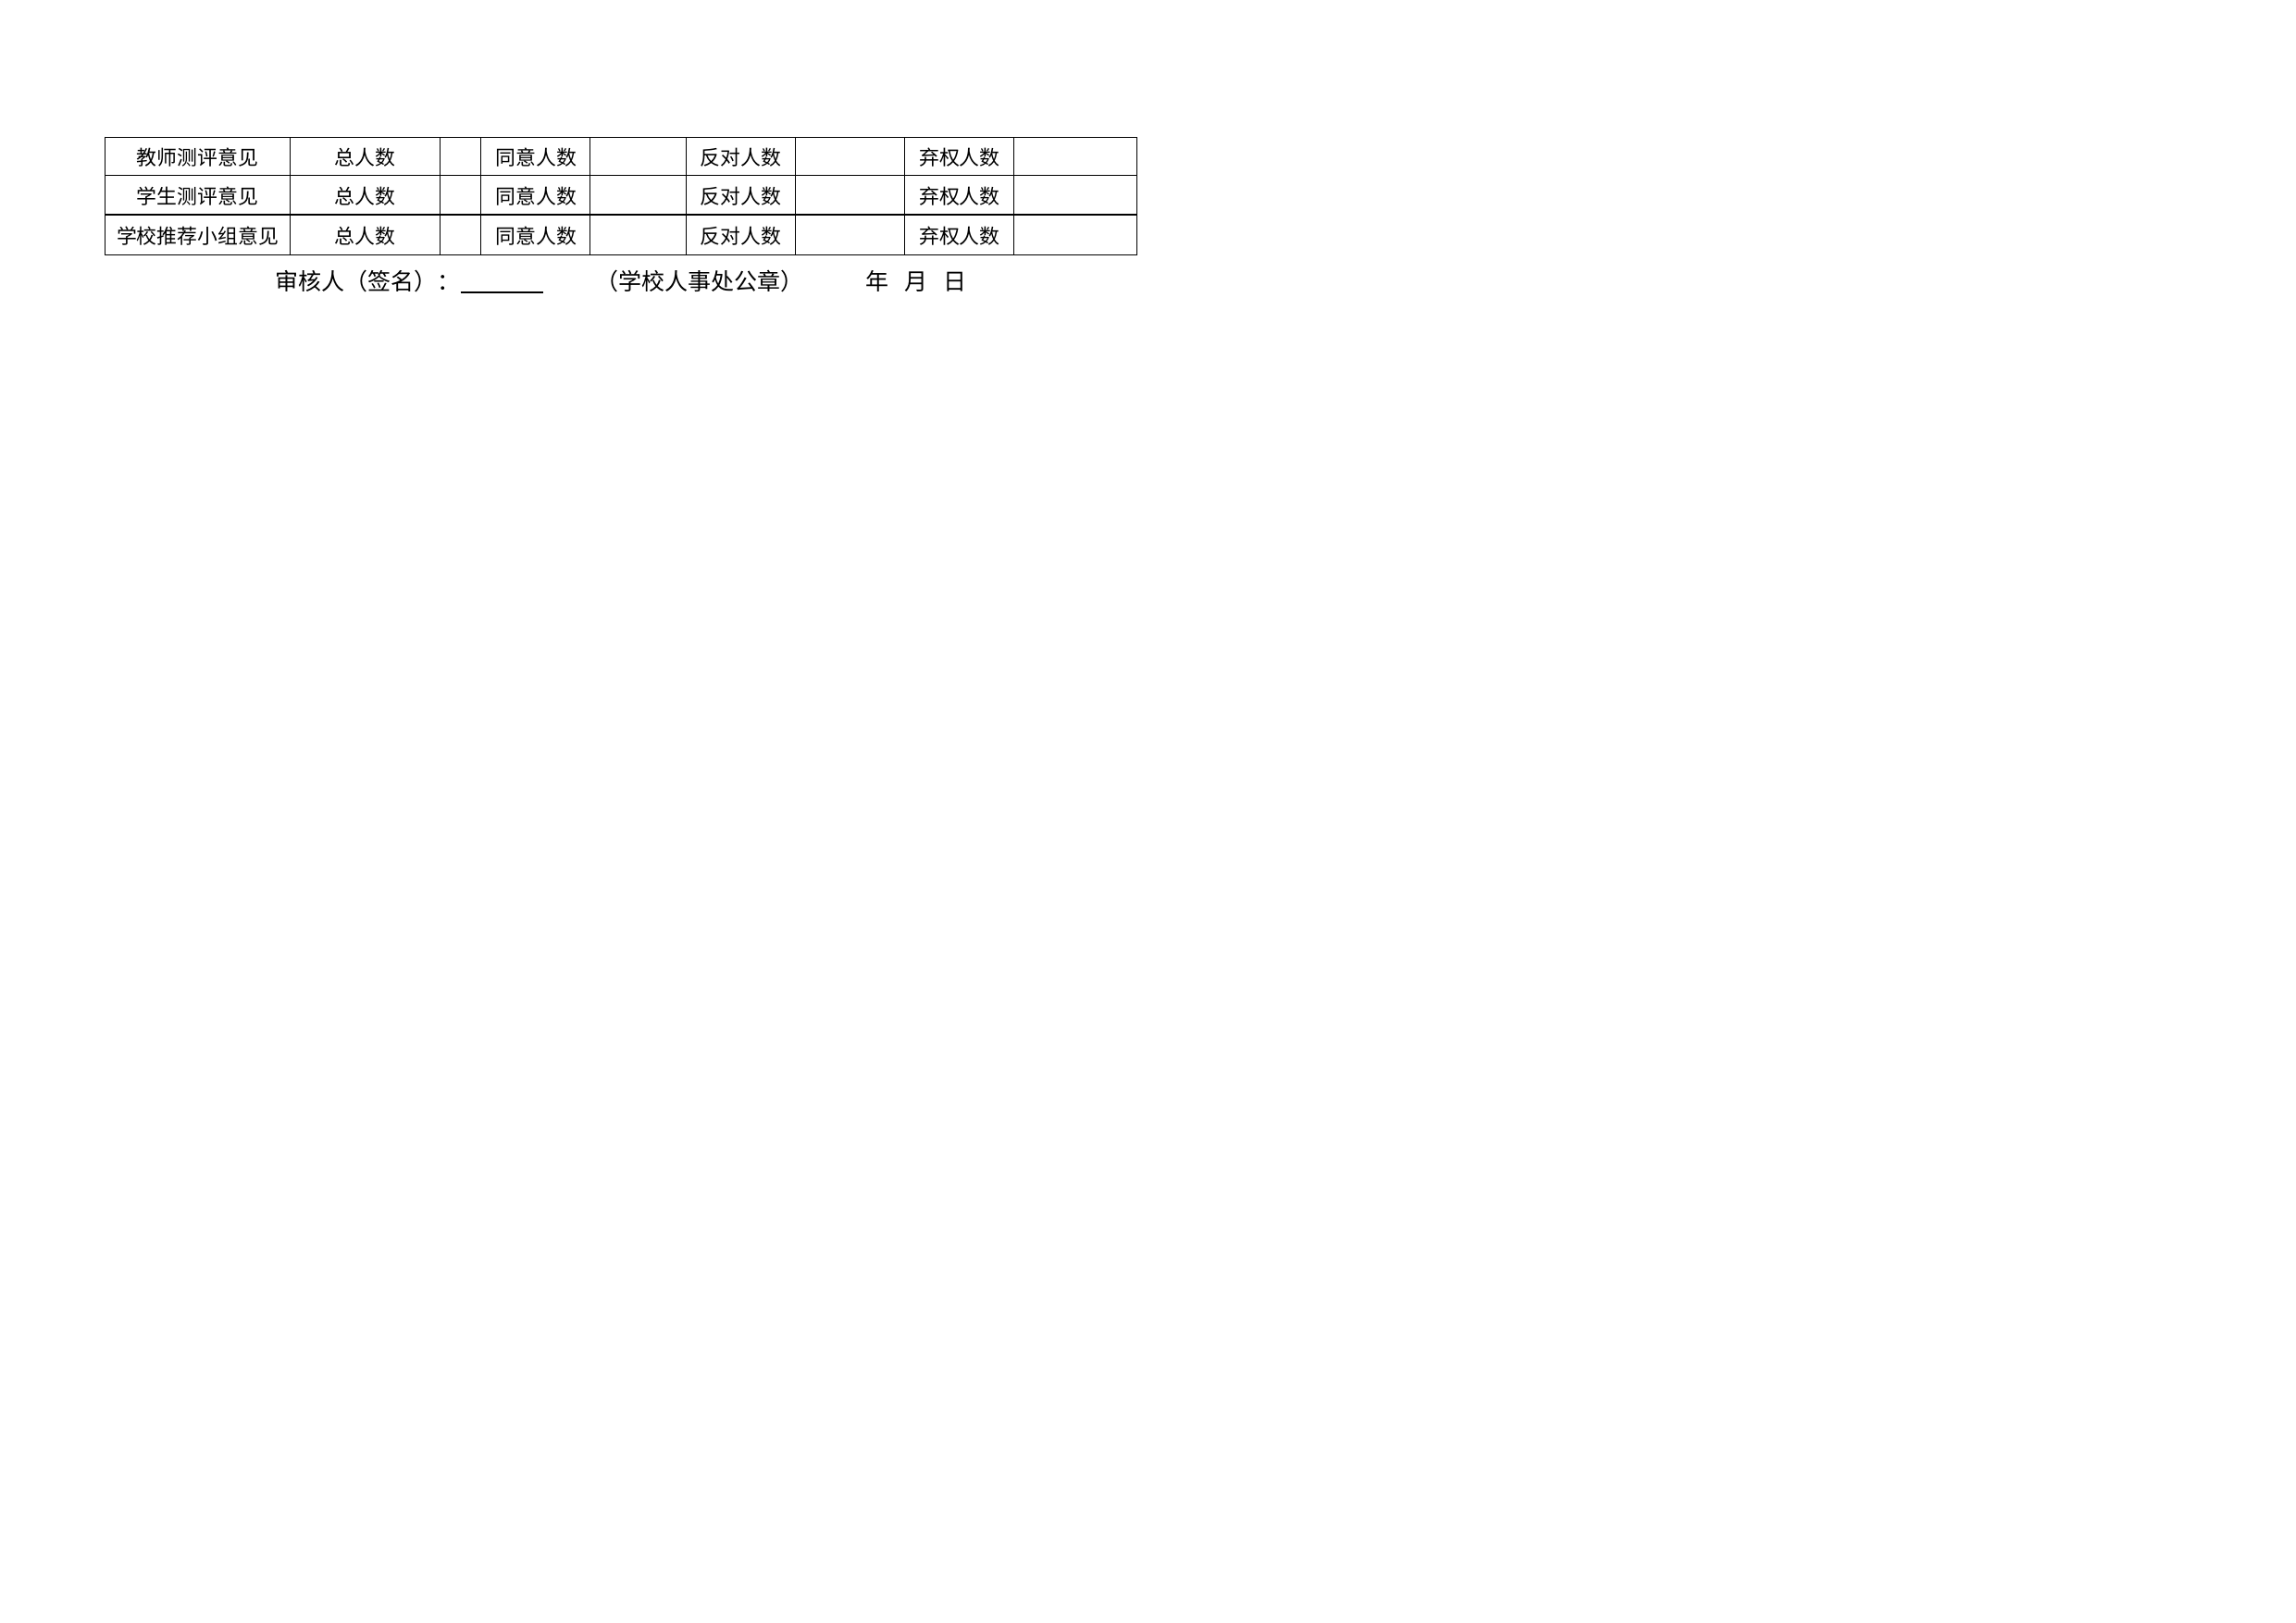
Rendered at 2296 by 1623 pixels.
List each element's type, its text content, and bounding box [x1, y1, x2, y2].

table_cell 同意人数 [481, 138, 590, 174]
table_cell [441, 216, 480, 254]
table_cell 审核人（签名）： （学校人事处公章） 年 月 日 [105, 255, 1136, 304]
table_cell [796, 216, 904, 254]
table_cell 同意人数 [481, 176, 590, 214]
table_cell 学生测评意见 [105, 176, 290, 214]
table_cell 反对人数 [687, 216, 795, 254]
table_cell 弃权人数 [905, 216, 1013, 254]
table_cell [590, 216, 686, 254]
table_cell [1014, 216, 1136, 254]
table_cell 教师测评意见 [105, 138, 290, 174]
table_cell [441, 176, 480, 214]
table_cell [590, 138, 686, 174]
table_cell 反对人数 [687, 176, 795, 214]
table_cell 学校推荐小组意见 [105, 216, 290, 254]
table_cell [590, 176, 686, 214]
table_cell [1014, 138, 1136, 174]
table_cell [796, 176, 904, 214]
table_cell [796, 138, 904, 174]
table_cell 同意人数 [481, 216, 590, 254]
table_cell 反对人数 [687, 138, 795, 174]
table_cell 总人数 [291, 216, 440, 254]
table_cell 弃权人数 [905, 138, 1013, 174]
table_cell 弃权人数 [905, 176, 1013, 214]
table_cell 总人数 [291, 176, 440, 214]
table_cell 总人数 [291, 138, 440, 174]
table_cell [441, 138, 480, 174]
table_cell [1014, 176, 1136, 214]
